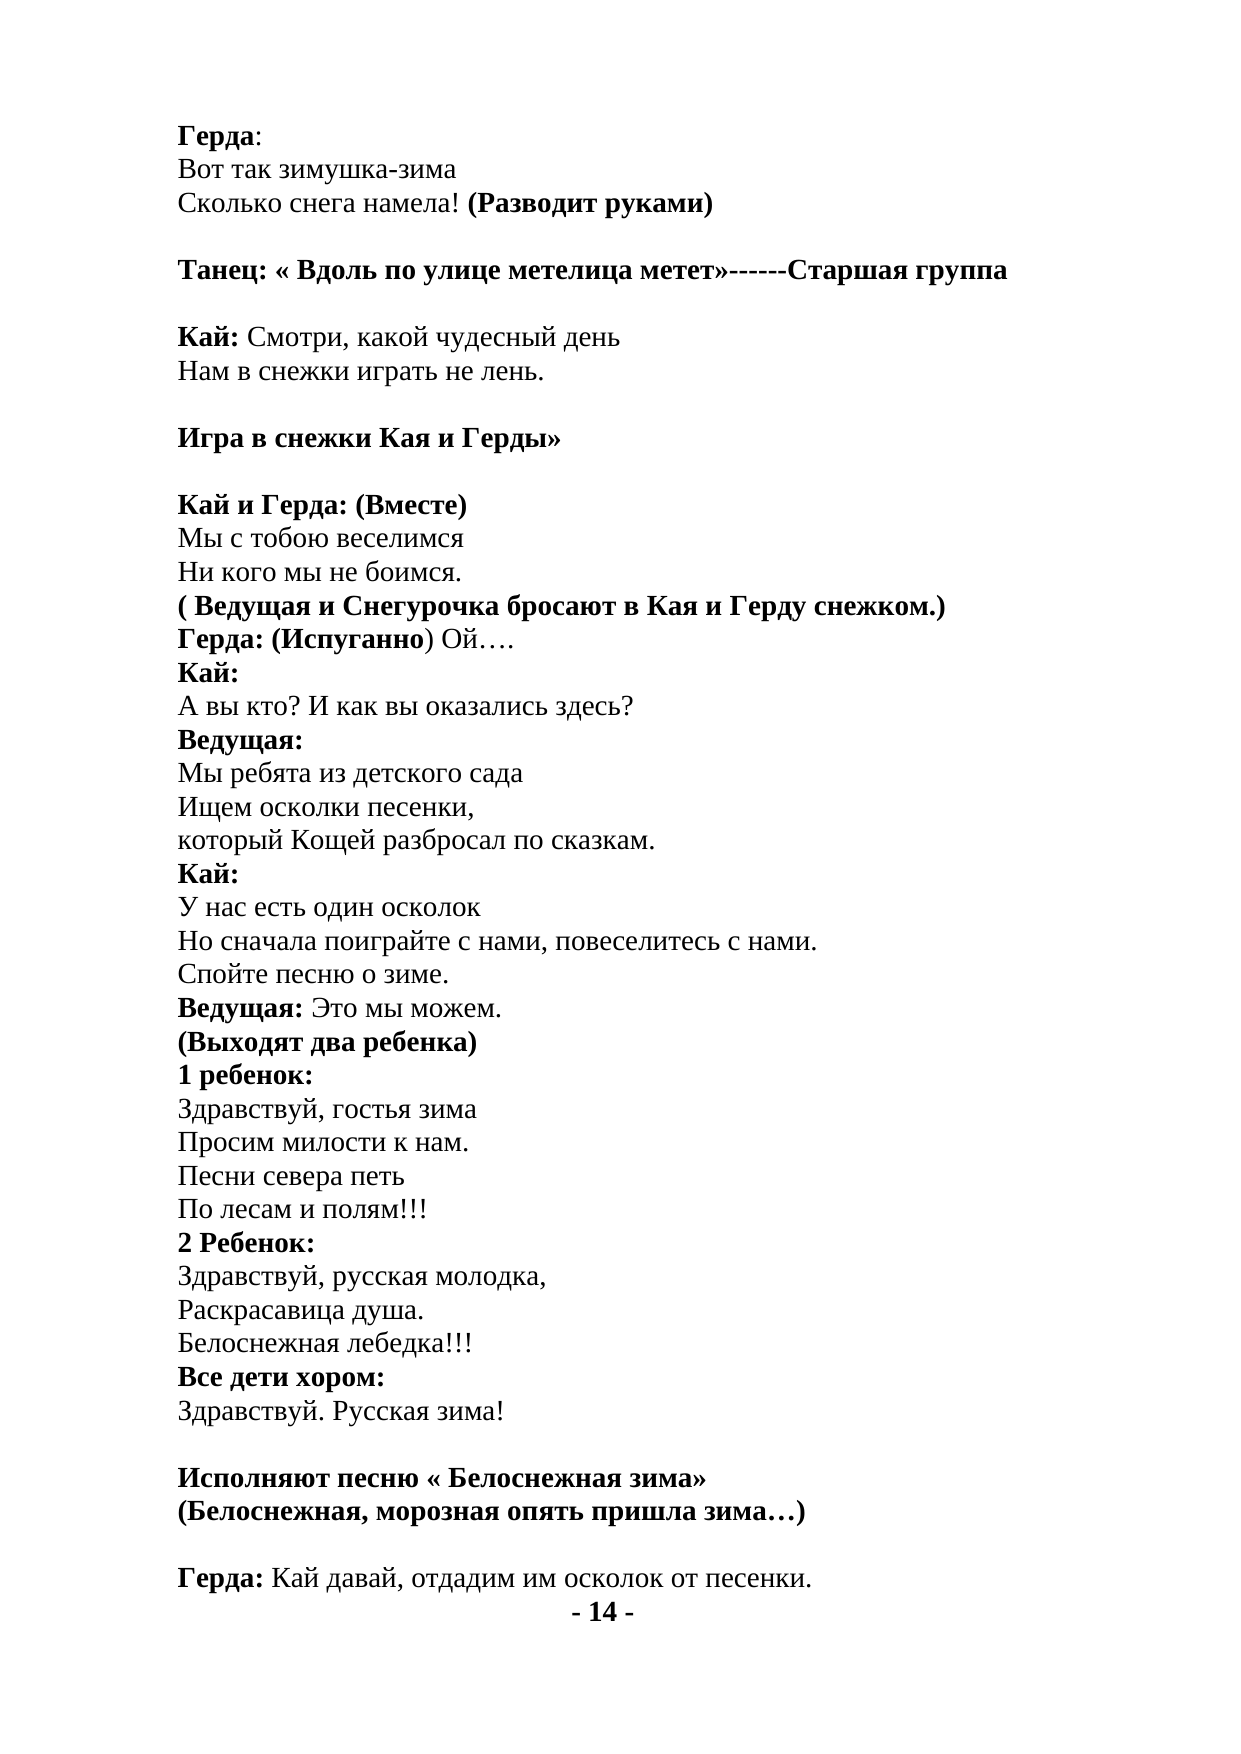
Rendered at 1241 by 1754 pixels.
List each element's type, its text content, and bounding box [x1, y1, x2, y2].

text (Выходят два ребенка) [177, 1024, 1152, 1057]
text Спойте песню о зиме. [177, 957, 1152, 990]
text Ни кого мы не боимся. [177, 554, 1152, 588]
text Кай: Смотри, какой чудесный день [177, 319, 1152, 353]
text По лесам и полям!!! [177, 1191, 1152, 1225]
text Кай и Герда: (Вместе) [177, 487, 1152, 521]
text Герда: (Испуганно) Ой…. [177, 621, 1152, 655]
text Кай: [177, 856, 1152, 889]
text Мы ребята из детского сада [177, 755, 1152, 789]
text Ведущая: Это мы можем. [177, 990, 1152, 1024]
text Все дети хором: [177, 1359, 1152, 1393]
text ( Ведущая и Снегурочка бросают в Кая и Герду снежком.) [177, 588, 1152, 621]
text Здравствуй. Русская зима! [177, 1393, 1152, 1426]
text Белоснежная лебедка!!! [177, 1326, 1152, 1359]
text Кай: [177, 655, 1152, 688]
text Сколько снега намела! (Разводит руками) [177, 185, 1152, 219]
text Ведущая: [177, 722, 1152, 755]
text Но сначала поиграйте с нами, повеселитесь с нами. [177, 923, 1152, 957]
text 2 Ребенок: [177, 1225, 1152, 1258]
text Просим милости к нам. [177, 1124, 1152, 1158]
text (Белоснежная, морозная опять пришла зима…) [177, 1493, 1152, 1527]
text Раскрасавица душа. [177, 1292, 1152, 1326]
text Здравствуй, гостья зима [177, 1091, 1152, 1124]
text Вот так зимушка-зима [177, 152, 1152, 185]
text Герда: [177, 118, 1152, 152]
text который Кощей разбросал по сказкам. [177, 822, 1152, 856]
text Нам в снежки играть не лень. [177, 353, 1152, 386]
text Исполняют песню « Белоснежная зима» [177, 1460, 1152, 1493]
text Ищем осколки песенки, [177, 789, 1152, 822]
text 1 ребенок: [177, 1057, 1152, 1091]
text Герда: Кай давай, отдадим им осколок от песенки. [177, 1560, 1152, 1594]
text Игра в снежки Кая и Герды» [177, 420, 1152, 453]
text А вы кто? И как вы оказались здесь? [177, 688, 1152, 722]
text Песни севера петь [177, 1158, 1152, 1191]
text Здравствуй, русская молодка, [177, 1258, 1152, 1292]
text У нас есть один осколок [177, 889, 1152, 923]
text Танец: « Вдоль по улице метелица метет»------Старшая группа [177, 252, 1152, 286]
text Мы с тобою веселимся [177, 521, 1152, 554]
text - 14 - [177, 1594, 1152, 1627]
